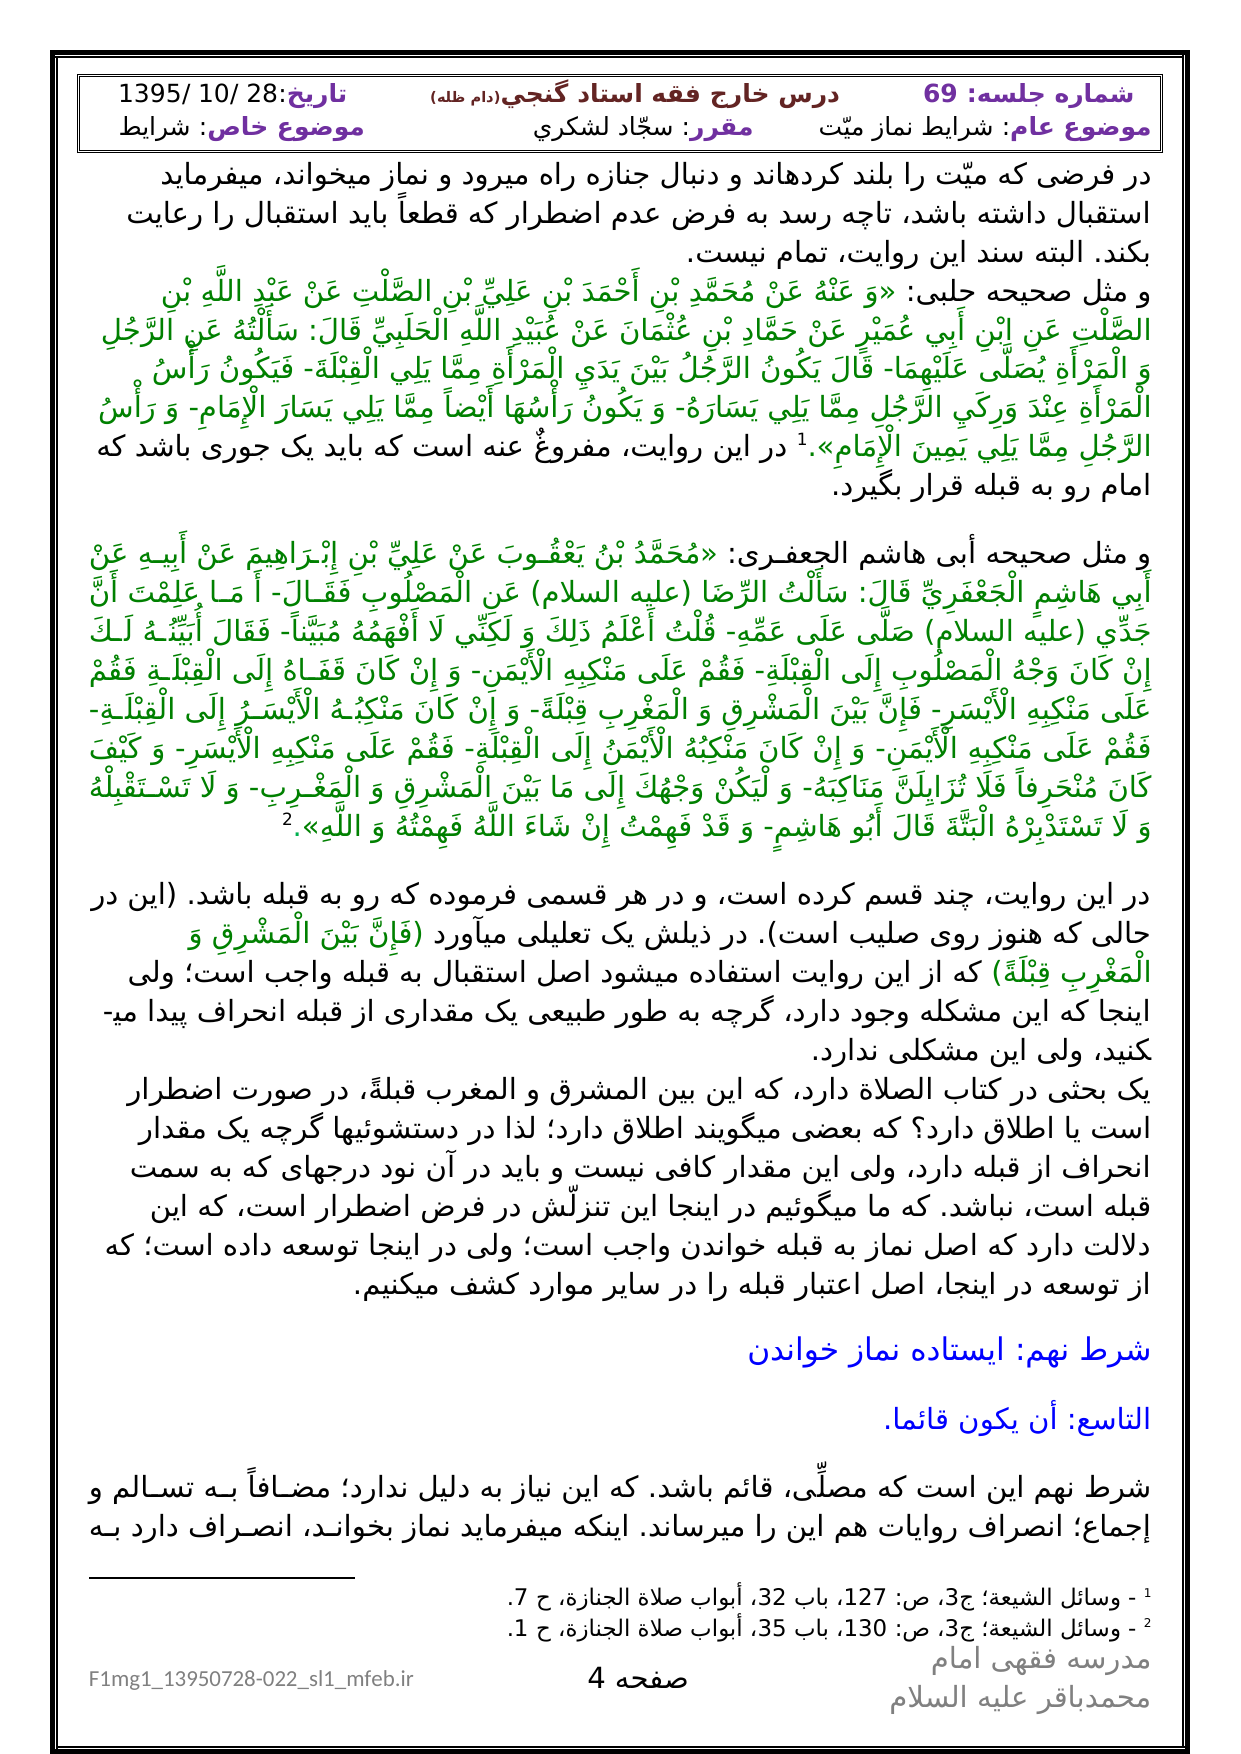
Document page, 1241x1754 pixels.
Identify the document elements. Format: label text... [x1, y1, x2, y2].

text و مثل صحیحه حلبی: «وَ عَنْهُ عَنْ مُحَمَّدِ بْنِ أَحْمَدَ بْنِ عَلِيِّ بْنِ الصَّلْتِ عَنْ عَبْدِ اللَّهِ بْنِ الصَّلْتِ عَنِ ابْنِ أَبِي عُمَيْرٍ عَنْ حَمَّادِ بْنِ عُثْمَانَ عَنْ عُبَيْدِ اللَّهِ الْحَلَبِيِّ قَالَ: سَأَلْتُهُ عَنِ الرَّجُلِ وَ الْمَرْأَةِ يُصَلَّى عَلَيْهِمَا- قَالَ يَكُونُ الرَّجُلُ بَيْنَ يَدَيِ الْمَرْأَةِ مِمَّا يَلِي الْقِبْلَةَ- فَيَكُونُ رَأْسُ الْمَرْأَةِ عِنْدَ وَرِكَيِ الرَّجُلِ مِمَّا يَلِي يَسَارَهُ- وَ يَكُونُ رَأْسُهَا أَيْضاً مِمَّا يَلِي يَسَارَ الْإِمَامِ- وَ رَأْسُ الرَّجُلِ مِمَّا يَلِي يَمِينَ الْإِمَامِ». در این روایت، مفروغٌ عنه است که باید یک جوری باشد که امام رو به قبله قرار بگیرد. [89, 274, 1152, 503]
text در این روایت، چند قسم کرده است، و در هر قسمی فرموده که رو به قبله باشد. (این در حالی که هنوز روی صلیب است). در ذیلش یک تعلیلی میآورد (فَإِنَّ بَيْنَ الْمَشْرِقِ وَ الْمَغْرِبِ قِبْلَةً) که از این روایت استفاده میشود اصل استقبال به قبله واجب است؛ ولی اینجا که این مشکله وجود دارد، گرچه به طور طبیعی یک مقداری از قبله انحراف پیدا میکنید، ولی این مشکلی ندارد. [89, 878, 1152, 1067]
text در فرضی که میّت را بلند کردهاند و دنبال جنازه راه میرود و نماز میخواند، میفرماید استقبال داشته باشد، تاچه رسد به فرض عدم اضطرار که قطعاً باید استقبال را رعایت بکند. البته سند این روایت، تمام نیست. [89, 157, 1152, 269]
text التاسع: أن يكون قائما. [89, 1402, 1152, 1436]
subtitle شرط نهم: ایستاده نماز خواندن [89, 1331, 1152, 1368]
text و مثل صحیحه أبی هاشم الجعفری: «مُحَمَّدُ بْنُ يَعْقُوبَ عَنْ عَلِيِّ بْنِ إِبْرَاهِيمَ عَنْ أَبِيهِ عَنْ أَبِي هَاشِمٍ الْجَعْفَرِيِّ قَالَ: سَأَلْتُ الرِّضَا (علیه السلام) عَنِ الْمَصْلُوبِ فَقَالَ- أَ مَا عَلِمْتَ أَنَّ جَدِّي (علیه السلام) صَلَّى عَلَى عَمِّهِ- قُلْتُ أَعْلَمُ ذَلِكَ وَ لَكِنِّي لَا أَفْهَمُهُ مُبَيَّناً- فَقَالَ أُبَيِّنُهُ لَكَ إِنْ كَانَ وَجْهُ الْمَصْلُوبِ إِلَى الْقِبْلَةِ- فَقُمْ عَلَى مَنْكِبِهِ الْأَيْمَنِ- وَ إِنْ كَانَ قَفَاهُ إِلَى الْقِبْلَةِ فَقُمْ عَلَى مَنْكِبِهِ الْأَيْسَرِ- فَإِنَّ بَيْنَ الْمَشْرِقِ وَ الْمَغْرِبِ قِبْلَةً- وَ إِنْ كَانَ مَنْكِبُهُ الْأَيْسَرُ إِلَى الْقِبْلَةِ- فَقُمْ عَلَى مَنْكِبِهِ الْأَيْمَنِ- وَ إِنْ كَانَ مَنْكِبُهُ الْأَيْمَنُ إِلَى الْقِبْلَةِ- فَقُمْ عَلَى مَنْكِبِهِ الْأَيْسَرِ- وَ كَيْفَ كَانَ مُنْحَرِفاً فَلَا تُزَايِلَنَّ مَنَاكِبَهُ- وَ لْيَكُنْ وَجْهُكَ إِلَى مَا بَيْنَ الْمَشْرِقِ وَ الْمَغْرِبِ- وَ لَا تَسْتَقْبِلْهُ وَ لَا تَسْتَدْبِرْهُ الْبَتَّةَ قَالَ أَبُو هَاشِمٍ- وَ قَدْ فَهِمْتُ إِنْ شَاءَ اللَّهُ فَهِمْتُهُ وَ اللَّهِ». [89, 537, 1152, 843]
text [89, 1470, 1152, 1543]
text یک بحثی در کتاب الصلاة دارد، که این بین المشرق و المغرب قبلةً، در صورت اضطرار است یا اطلاق دارد؟ که بعضی میگویند اطلاق دارد؛ لذا در دستشوئیها گرچه یک مقدار انحراف از قبله دارد، ولی این مقدار کافی نیست و باید در آن نود درجهای که به سمت قبله است، نباشد. که ما میگوئیم در اینجا این تنزلّش در فرض اضطرار است، که این دلالت دارد که اصل نماز به قبله خواندن واجب است؛ ولی در اینجا توسعه داده است؛ که از توسعه در اینجا، اصل اعتبار قبله را در سایر موارد کشف میکنیم. [89, 1072, 1152, 1301]
